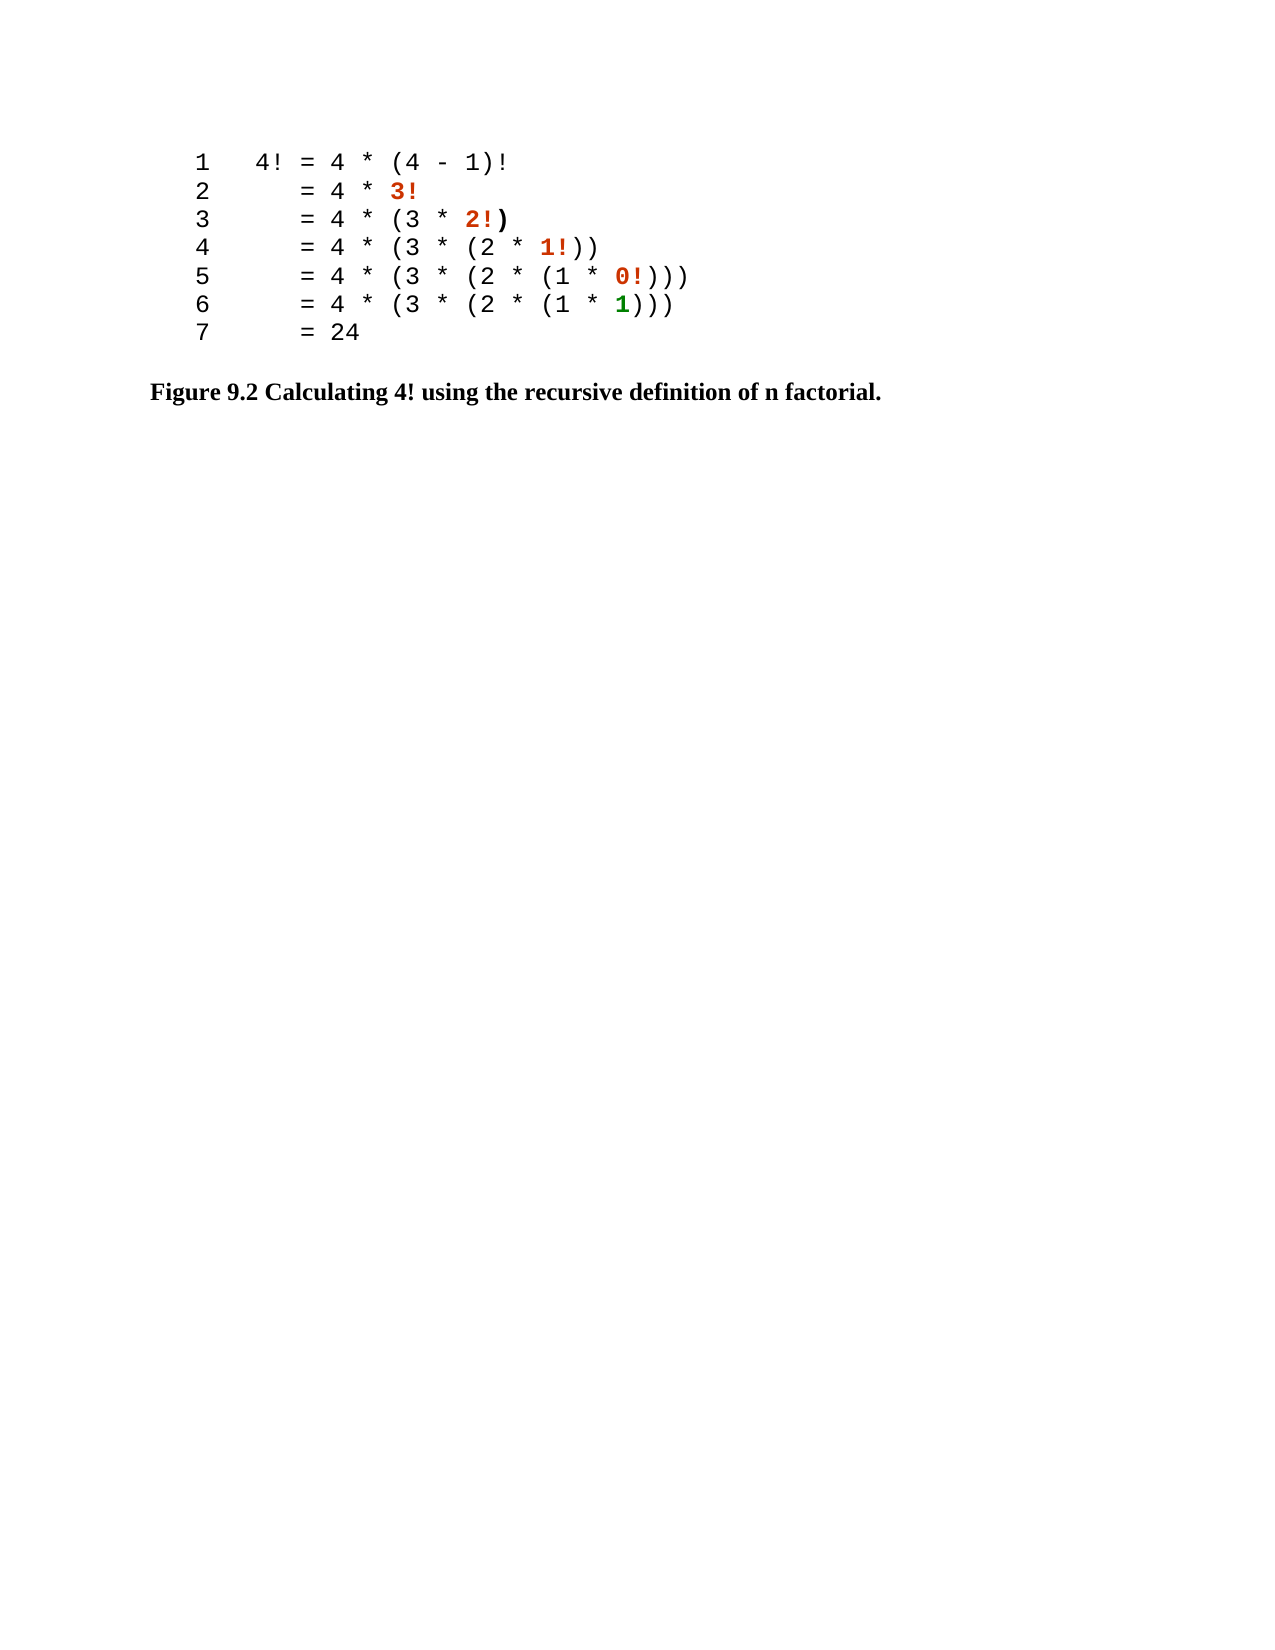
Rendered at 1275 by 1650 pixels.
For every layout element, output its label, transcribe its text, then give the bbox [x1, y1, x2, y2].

text 5 = 4 * (3 * (2 * (1 * 0!))) [150, 263, 1136, 292]
text 7 = 24 [150, 320, 1125, 348]
text Figure 9.2 Calculating 4! using the recursive definition of n factorial. [150, 377, 1125, 405]
text 2 = 4 * 3! [150, 178, 1125, 207]
text 1 4! = 4 * (4 - 1)! [150, 150, 1125, 178]
text 3 = 4 * (3 * 2!) [150, 207, 1125, 235]
text 4 = 4 * (3 * (2 * 1!)) [150, 235, 1125, 263]
text 6 = 4 * (3 * (2 * (1 * 1))) [150, 292, 1136, 320]
